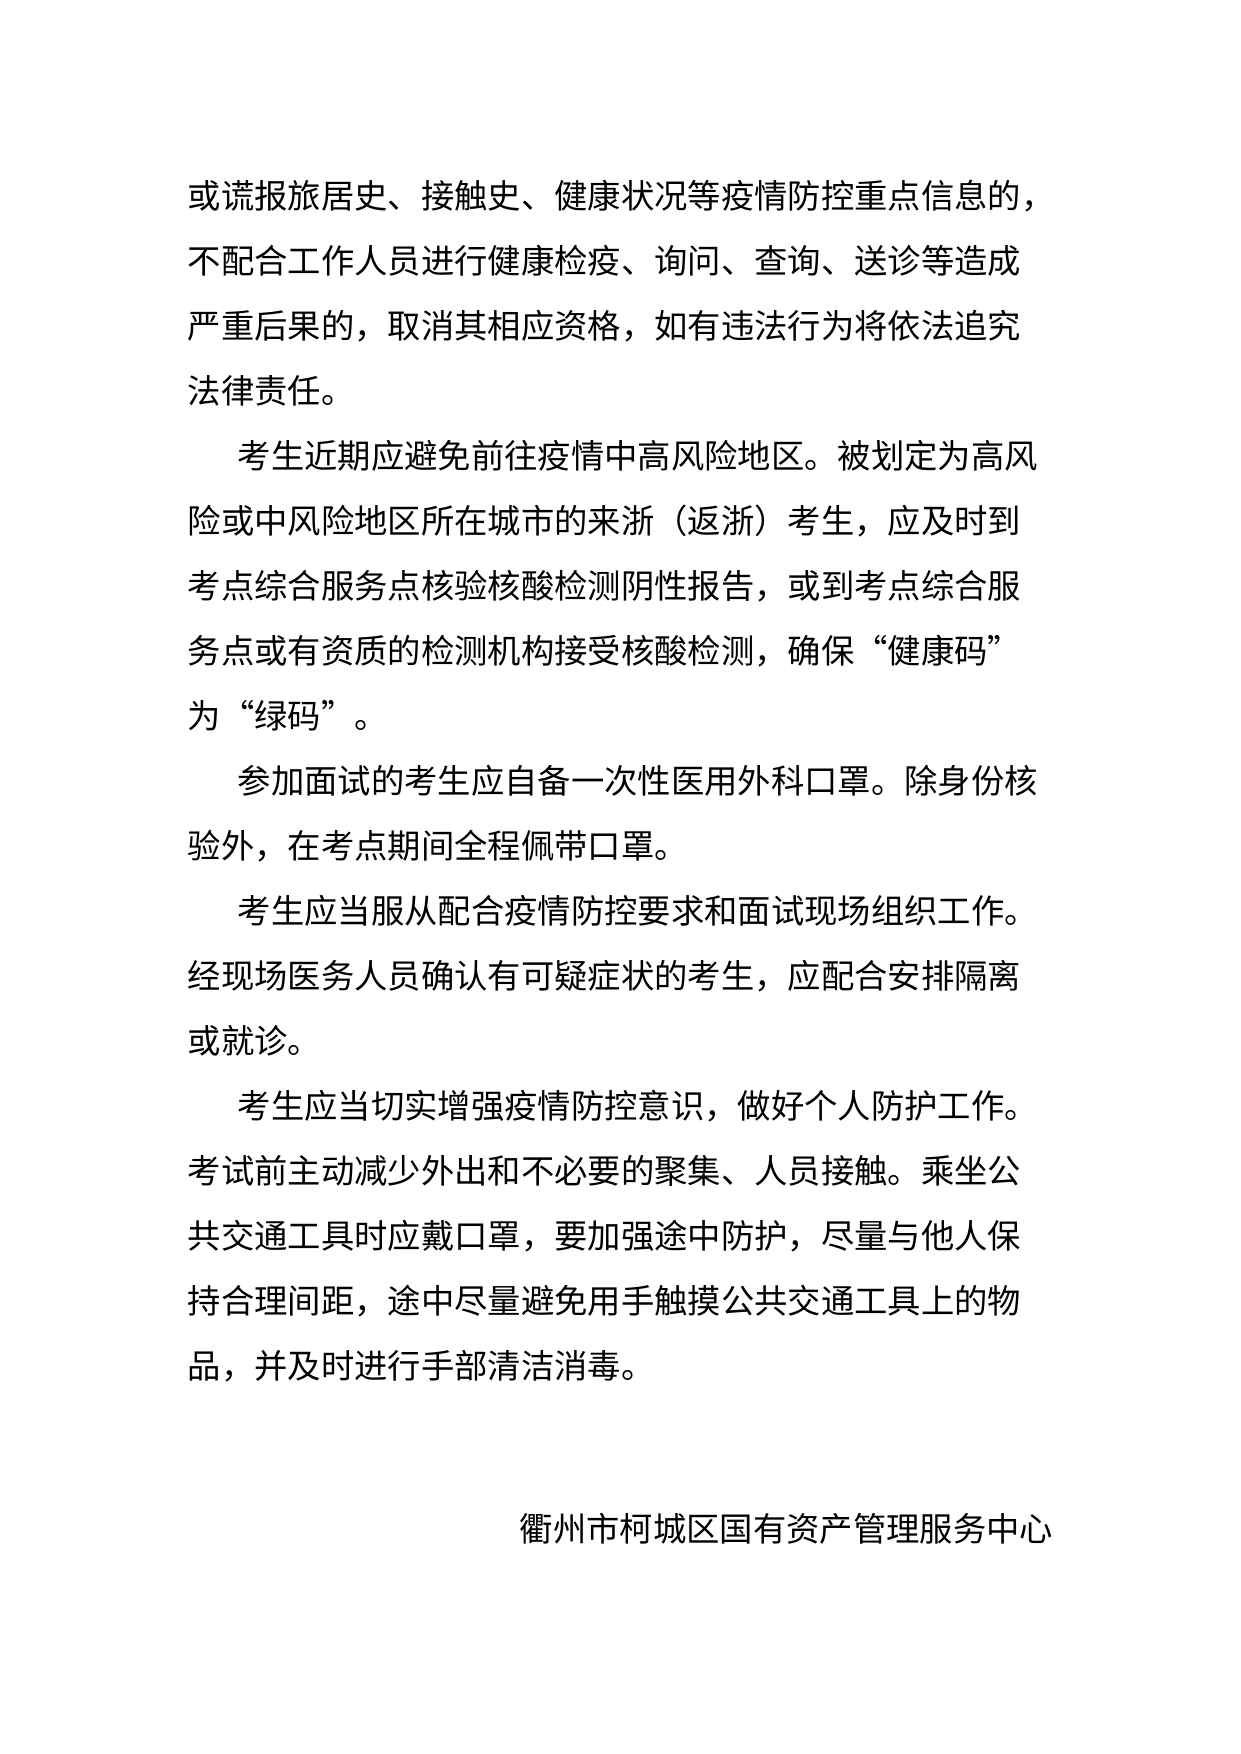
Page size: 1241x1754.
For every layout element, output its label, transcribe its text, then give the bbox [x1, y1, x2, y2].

text 衢州市柯城区国有资产管理服务中心 [187, 1494, 1053, 1559]
text 考生近期应避免前往疫情中高风险地区。被划定为高风险或中风险地区所在城市的来浙（返浙）考生，应及时到考点综合服务点核验核酸检测阴性报告，或到考点综合服务点或有资质的检测机构接受核酸检测，确保“健康码”为“绿码”。 [187, 422, 1053, 747]
text 考生应当服从配合疫情防控要求和面试现场组织工作。经现场医务人员确认有可疑症状的考生，应配合安排隔离或就诊。 [187, 877, 1053, 1072]
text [187, 162, 1053, 422]
text 参加面试的考生应自备一次性医用外科口罩。除身份核验外，在考点期间全程佩带口罩。 [187, 747, 1053, 877]
text 考生应当切实增强疫情防控意识，做好个人防护工作。考试前主动减少外出和不必要的聚集、人员接触。乘坐公共交通工具时应戴口罩，要加强途中防护，尽量与他人保持合理间距，途中尽量避免用手触摸公共交通工具上的物品，并及时进行手部清洁消毒。 [187, 1072, 1053, 1397]
